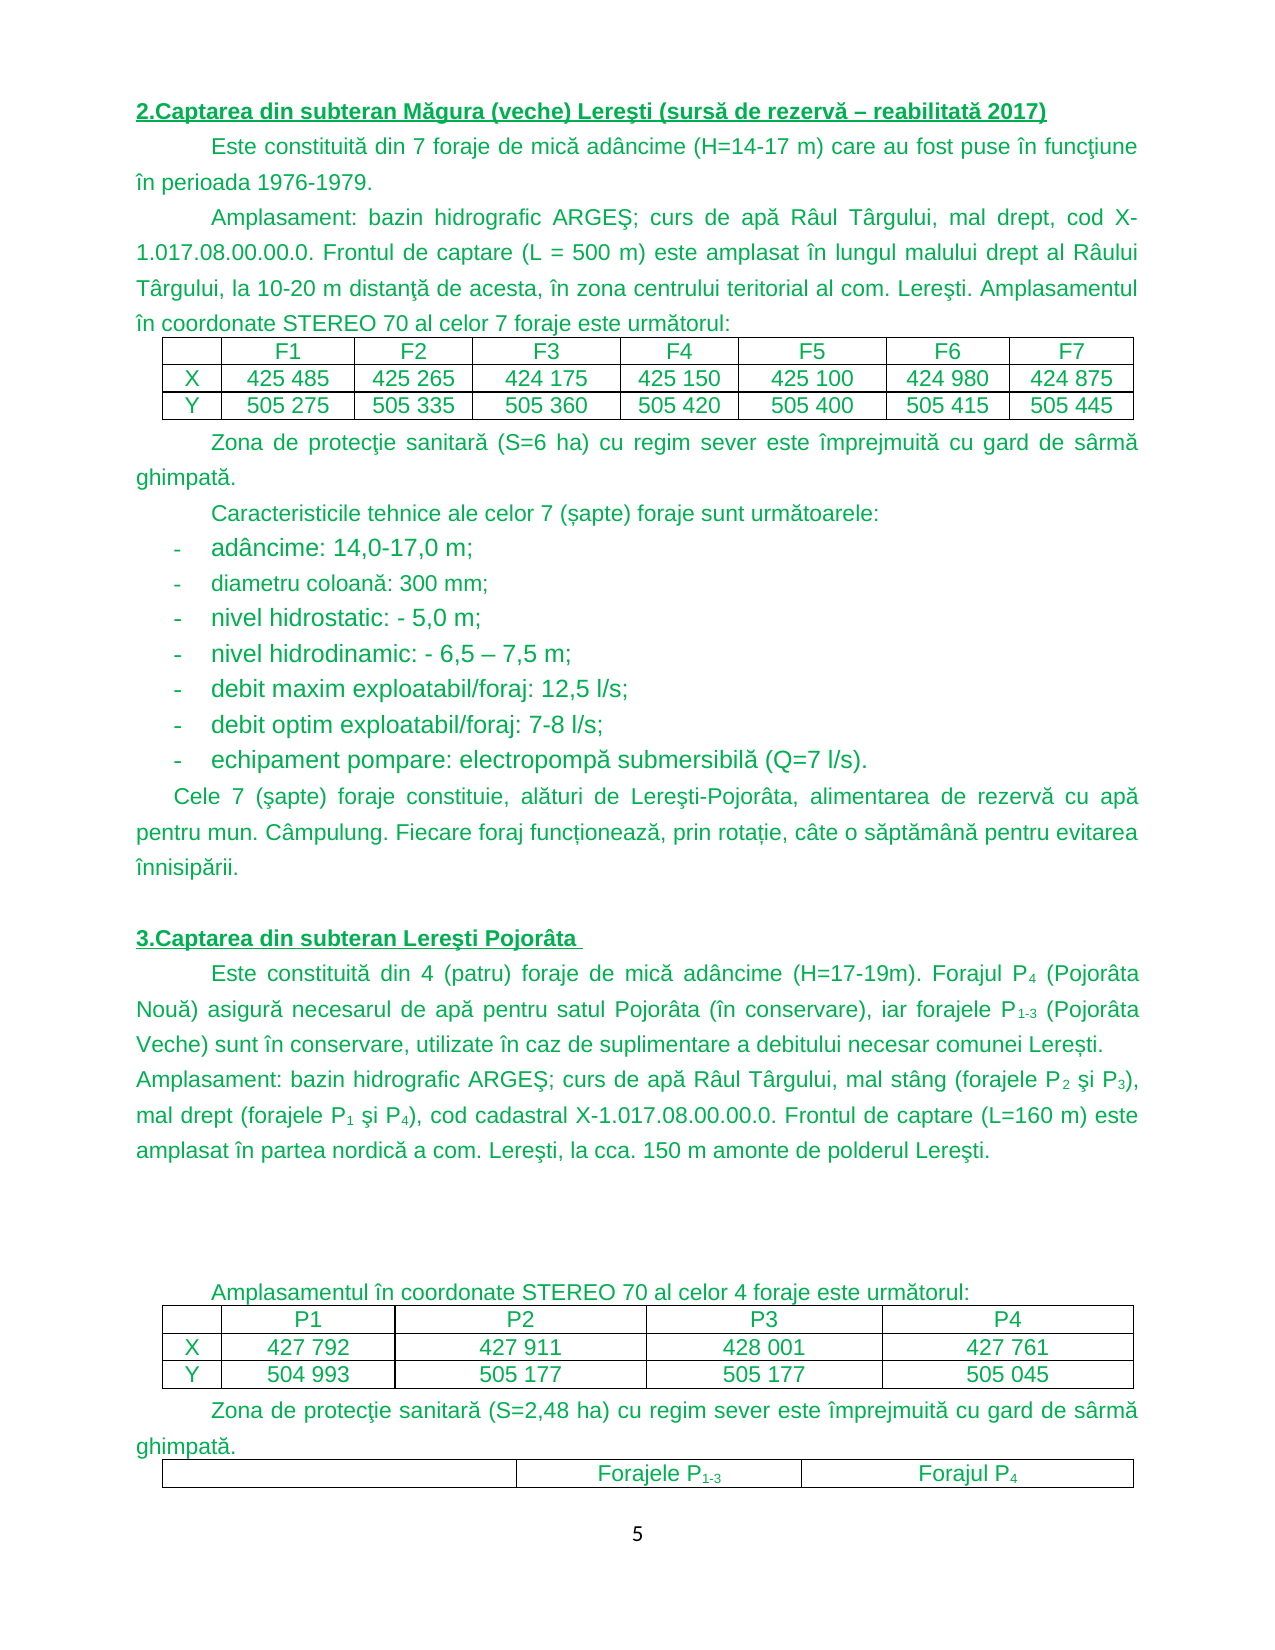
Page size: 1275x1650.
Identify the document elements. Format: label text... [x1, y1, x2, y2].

table_header F5 [739, 338, 886, 364]
list diametru coloană: 300 mm; [173, 561, 1139, 597]
text 3.Captarea din subteran Lereşti Pojorâta [136, 916, 1139, 951]
table_cell 505 415 [887, 393, 1009, 419]
list adâncime: 14,0-17,0 m; [173, 526, 1139, 561]
table_header P3 [647, 1306, 882, 1333]
text Cele 7 (şapte) foraje constituie, alături de Lereşti-Pojorâta, alimentarea de rezervă cu apă pentru mun. Câmpulung. Fiecare foraj funcționează, prin rotație, câte o săptămână pentru evitarea înnisipării. [136, 774, 1139, 880]
text Este constituită din 7 foraje de mică adâncime (H=14-17 m) care au fost puse în funcţiune în perioada 1976-1979. [136, 124, 1139, 195]
table_header F2 [355, 338, 472, 364]
table_cell 424 175 [473, 365, 620, 391]
table_header [163, 1306, 221, 1333]
text 2.Captarea din subteran Măgura (veche) Lereşti (sursă de rezervă – reabilitată 2017) [136, 89, 1139, 124]
text Zona de protecţie sanitară (S=2,48 ha) cu regim sever este împrejmuită cu gard de sârmă ghimpată. [136, 1388, 1139, 1459]
list debit maxim exploatabil/foraj: 12,5 l/s; [173, 668, 1139, 703]
table_cell 505 445 [1010, 393, 1133, 419]
list nivel hidrostatic: - 5,0 m; [173, 597, 1139, 632]
table_header F7 [1010, 338, 1133, 364]
table_cell X [163, 1334, 221, 1360]
table_header Forajele P1-3 [517, 1460, 801, 1487]
table_header Forajul P4 [802, 1460, 1133, 1487]
text Este constituită din 4 (patru) foraje de mică adâncime (H=17-19m). Forajul P4 (Pojorâta Nouă) asigură necesarul de apă pentru satul Pojorâta (în conservare), iar forajele P1-3 (Pojorâta Veche) sunt în conservare, utilizate în caz de suplimentare a debitului necesar comunei Lerești. [136, 951, 1139, 1057]
table_cell 424 980 [887, 365, 1009, 391]
list echipament pompare: electropompă submersibilă (Q=7 l/s). [173, 738, 1139, 774]
list nivel hidrodinamic: - 6,5 – 7,5 m; [173, 632, 1139, 668]
table_header [163, 338, 221, 364]
text Caracteristicile tehnice ale celor 7 (șapte) foraje sunt următoarele: [136, 491, 1139, 526]
table_cell 505 335 [355, 393, 472, 419]
table_cell 504 993 [222, 1361, 394, 1387]
table_header P4 [883, 1306, 1133, 1333]
table_cell Y [163, 393, 221, 419]
table_cell 505 420 [621, 393, 738, 419]
table_cell 505 400 [739, 393, 886, 419]
table_cell 425 150 [621, 365, 738, 391]
table_cell 427 792 [222, 1334, 394, 1360]
text Amplasament: bazin hidrografic ARGEŞ; curs de apă Râul Târgului, mal stâng (forajele P2 şi P3), mal drept (forajele P1 şi P4), cod cadastral X-1.017.08.00.00.0. Frontul de captare (L=160 m) este amplasat în partea nordică a com. Lereşti, la cca. 150 m amonte de polderul Lereşti. [136, 1057, 1139, 1163]
table_cell 428 001 [647, 1334, 882, 1360]
table_cell Y [163, 1361, 221, 1387]
text Amplasamentul în coordonate STEREO 70 al celor 4 foraje este următorul: [136, 1270, 1139, 1305]
table_header F6 [887, 338, 1009, 364]
table_header F3 [473, 338, 620, 364]
table_cell 505 360 [473, 393, 620, 419]
table_header F4 [621, 338, 738, 364]
table_cell 424 875 [1010, 365, 1133, 391]
table_header P1 [222, 1306, 394, 1333]
text Zona de protecţie sanitară (S=6 ha) cu regim sever este împrejmuită cu gard de sârmă ghimpată. [136, 420, 1139, 491]
table_header [163, 1460, 516, 1487]
table_cell 427 911 [396, 1334, 646, 1360]
table_cell 505 177 [647, 1361, 882, 1387]
table_cell 425 485 [222, 365, 354, 391]
table_cell X [163, 365, 221, 391]
table_cell 505 045 [883, 1361, 1133, 1387]
table_header F1 [222, 338, 354, 364]
table_cell 505 275 [222, 393, 354, 419]
table_cell 427 761 [883, 1334, 1133, 1360]
table_cell 425 265 [355, 365, 472, 391]
table_cell 505 177 [396, 1361, 646, 1387]
table_cell 425 100 [739, 365, 886, 391]
text Amplasament: bazin hidrografic ARGEŞ; curs de apă Râul Târgului, mal drept, cod X-1.017.08.00.00.0. Frontul de captare (L = 500 m) este amplasat în lungul malului drept al Râului Târgului, la 10-20 m distanţă de acesta, în zona centrului teritorial al com. Lereşti. Amplasamentul în coordonate STEREO 70 al celor 7 foraje este următorul: [136, 195, 1139, 337]
list debit optim exploatabil/foraj: 7-8 l/s; [173, 703, 1139, 738]
table_header P2 [396, 1306, 646, 1333]
